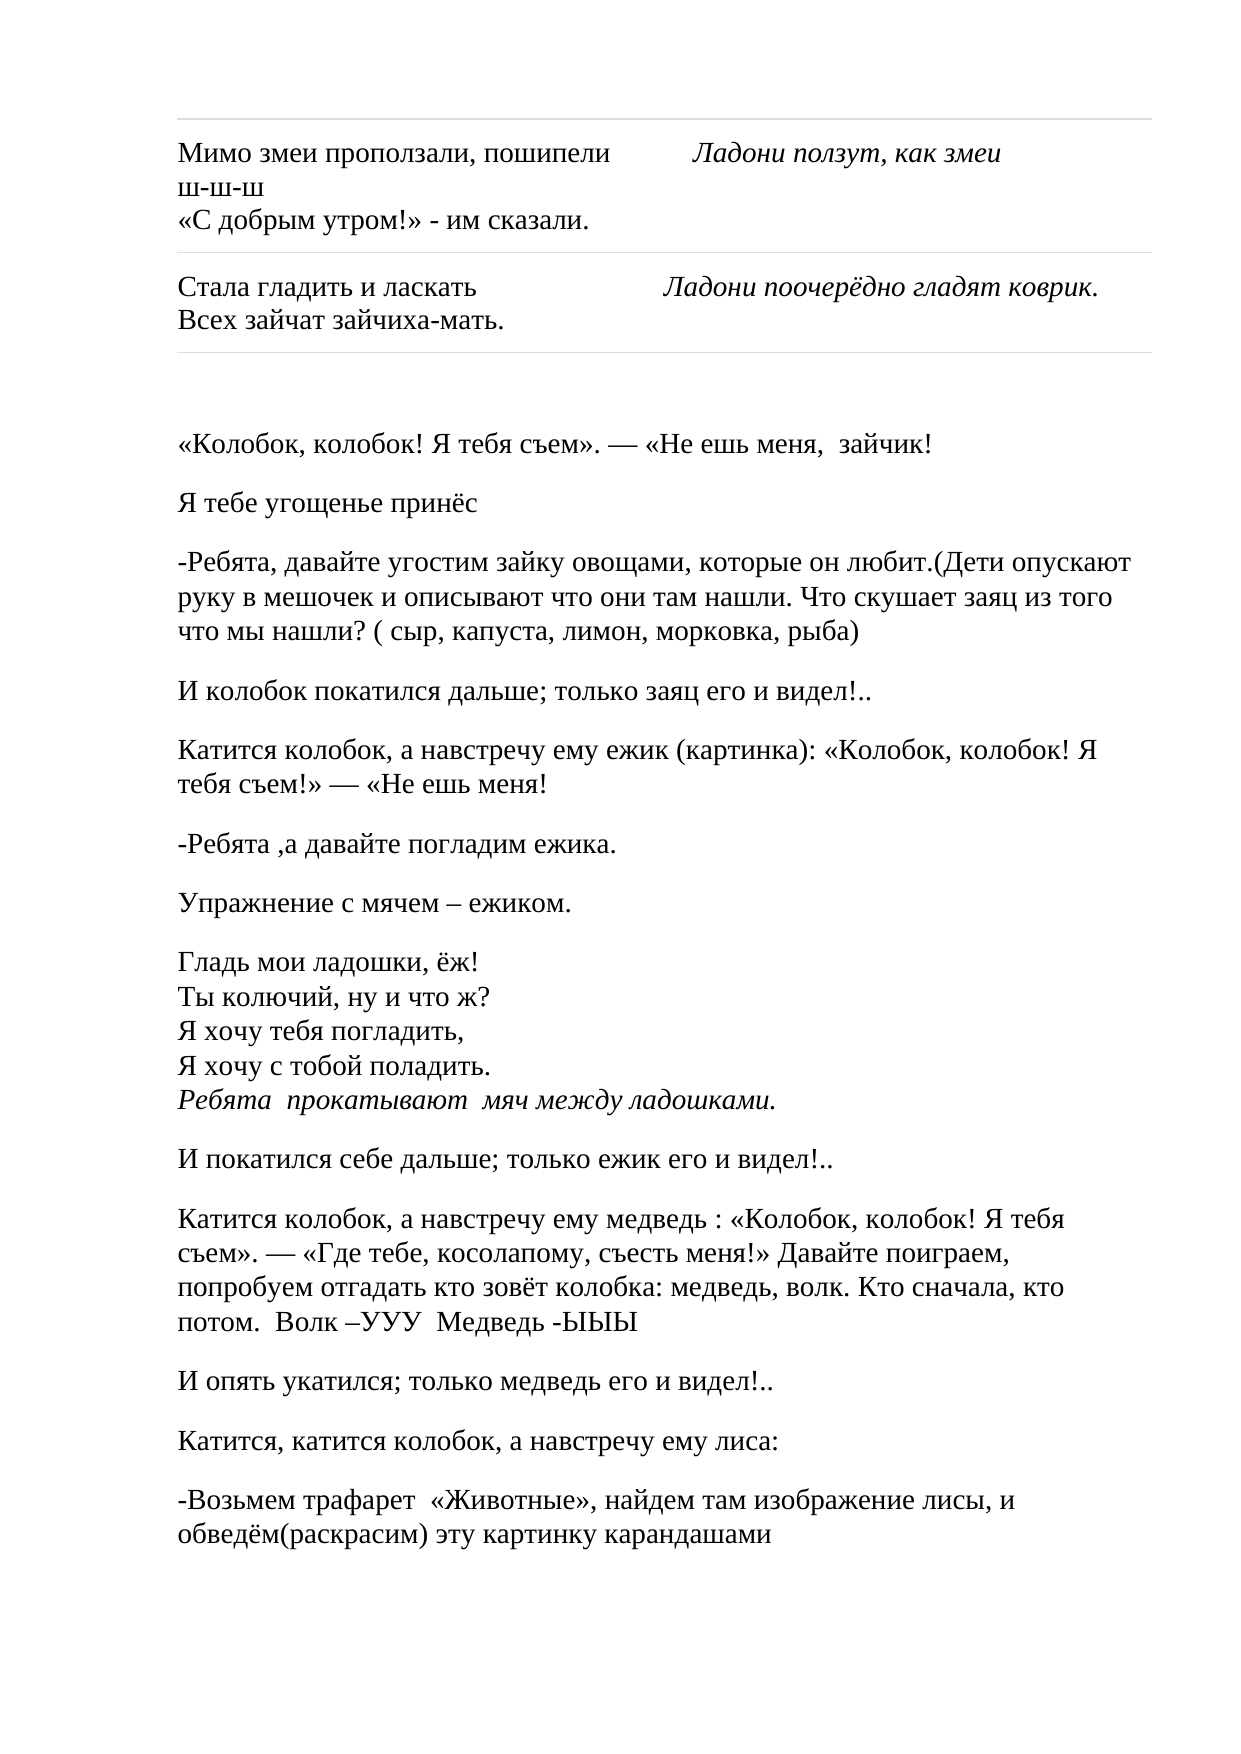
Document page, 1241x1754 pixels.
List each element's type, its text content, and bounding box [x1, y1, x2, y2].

text Гладь мои ладошки, ёж! Ты колючий, ну и что ж? Я хочу тебя погладить, Я хочу с тобой поладить. Ребята прокатывают мяч между ладошками. [177, 944, 1152, 1116]
text Катится колобок, а навстречу ему медведь : «Колобок, колобок! Я тебя съем». — «Где тебе, косолапому, съесть меня!» Давайте поиграем, попробуем отгадать кто зовёт колобка: медведь, волк. Кто сначала, кто потом. Волк –УУУ Медведь -ЫЫЫ [177, 1200, 1152, 1337]
text -Ребята, давайте угостим зайку овощами, которые он любит.(Дети опускают руку в мешочек и описывают что они там нашли. Что скушает заяц из того что мы нашли? ( сыр, капуста, лимон, морковка, рыба) [177, 544, 1152, 647]
text Я тебе угощенье принёс [177, 484, 1152, 519]
table_cell Ладони ползут, как змеи [664, 120, 1152, 252]
text И опять укатился; только медведь его и видел!.. [177, 1362, 1152, 1397]
text Катится колобок, а навстречу ему ежик (картинка): «Колобок, колобок! Я тебя съем!» — «Не ешь меня! [177, 731, 1152, 800]
table_cell Мимо змеи проползали, пошипели ш-ш-ш «С добрым утром!» - им сказали. [177, 120, 664, 252]
table_cell Стала гладить и ласкать Всех зайчат зайчиха-мать. [177, 253, 664, 351]
text -Возьмем трафарет «Животные», найдем там изображение лисы, и обведём(раскрасим) эту картинку карандашами [177, 1481, 1152, 1550]
table_cell Ладони поочерёдно гладят коврик. [664, 253, 1152, 351]
text Упражнение с мячем – ежиком. [177, 884, 1152, 919]
text «Колобок, колобок! Я тебя съем». — «Не ешь меня, зайчик! [177, 425, 1152, 459]
text Катится, катится колобок, а навстречу ему лиса: [177, 1422, 1152, 1456]
text И колобок покатился дальше; только заяц его и видел!.. [177, 672, 1152, 706]
text И покатился себе дальше; только ежик его и видел!.. [177, 1141, 1152, 1175]
text -Ребята ,а давайте погладим ежика. [177, 825, 1152, 859]
